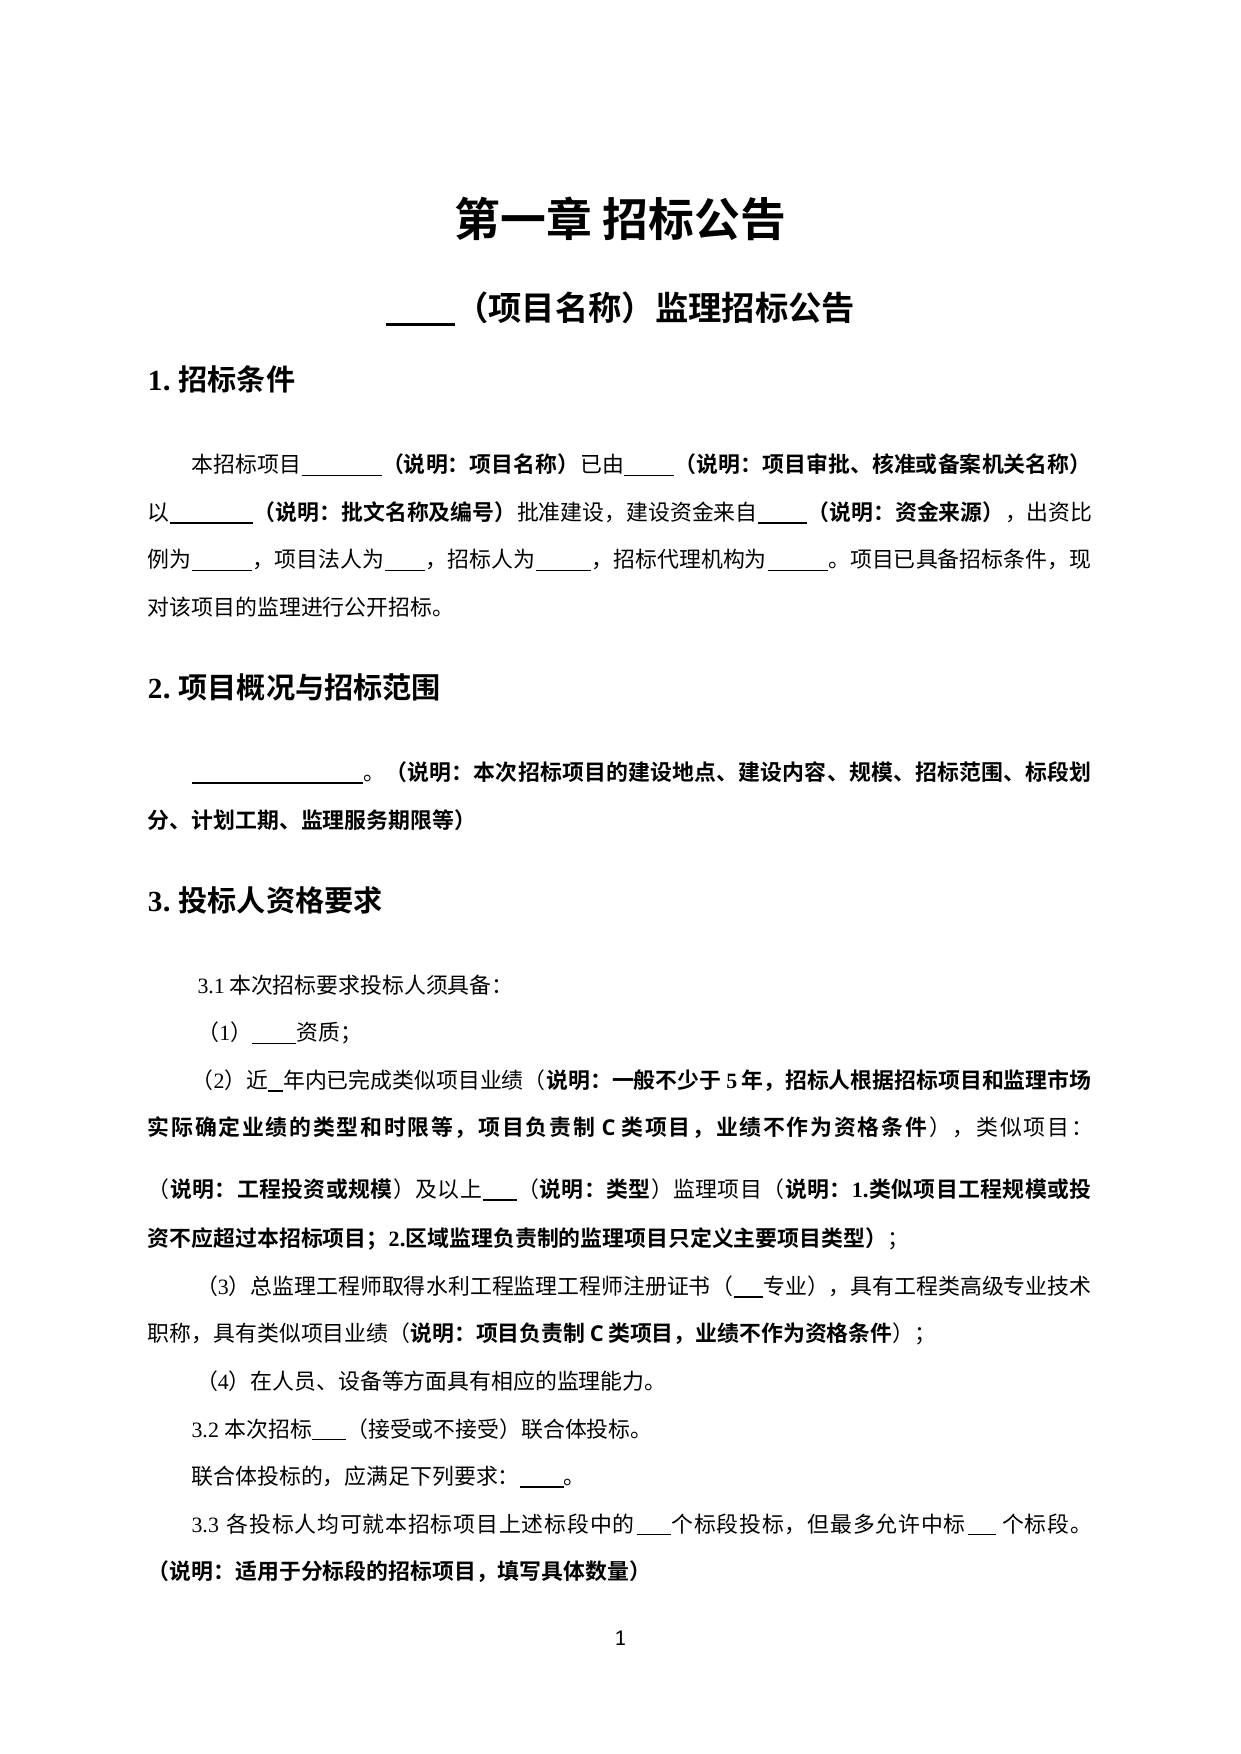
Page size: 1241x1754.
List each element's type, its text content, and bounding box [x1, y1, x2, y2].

text 3.1本次招标要求投标人须具备： [148, 968, 1092, 999]
text 3.3 各投标人均可就本招标项目上述标段中的 个标段投标，但最多允许中标 个标段。（说明：适用于分标段的招标项目，填写具体数量） [148, 1507, 1092, 1586]
text （4）在人员、设备等方面具有相应的监理能力。 [148, 1364, 1092, 1396]
text 。（说明：本次招标项目的建设地点、建设内容、规模、招标范围、标段划分、计划工期、监理服务期限等） [148, 755, 1092, 834]
subtitle 1. 招标条件 [148, 357, 1092, 399]
subtitle 2. 项目概况与招标范围 [148, 664, 1092, 707]
text 联合体投标的，应满足下列要求： 。 [148, 1459, 1092, 1491]
text （项目名称）监理招标公告 [148, 284, 1092, 330]
subtitle 3. 投标人资格要求 [148, 877, 1092, 919]
text 本招标项目 （说明：项目名称）已由 （说明：项目审批、核准或备案机关名称）以 （说明：批文名称及编号）批准建设，建设资金来自 （说明：资金来源），出资比例为 ，项目法人为 ，招标人为 ，招标代理机构为 。项目已具备招标条件，现对该项目的监理进行公开招标。 [148, 447, 1092, 622]
subtitle 第一章 招标公告 [148, 183, 1092, 249]
text （2）近 年内已完成类似项目业绩（说明：一般不少于5年，招标人根据招标项目和监理市场实际确定业绩的类型和时限等，项目负责制C类项目，业绩不作为资格条件），类似项目： （说明：工程投资或规模）及以上 （说明：类型）监理项目（说明：1.类似项目工程规模或投资不应超过本招标项目；2.区域监理负责制的监理项目只定义主要项目类型）； [148, 1063, 1092, 1253]
text 3.2 本次招标 （接受或不接受）联合体投标。 [148, 1412, 1092, 1443]
text （3）总监理工程师取得水利工程监理工程师注册证书（ 专业），具有工程类高级专业技术职称，具有类似项目业绩（说明：项目负责制C类项目，业绩不作为资格条件）； [148, 1269, 1092, 1348]
text （1） 资质； [148, 1015, 1092, 1047]
